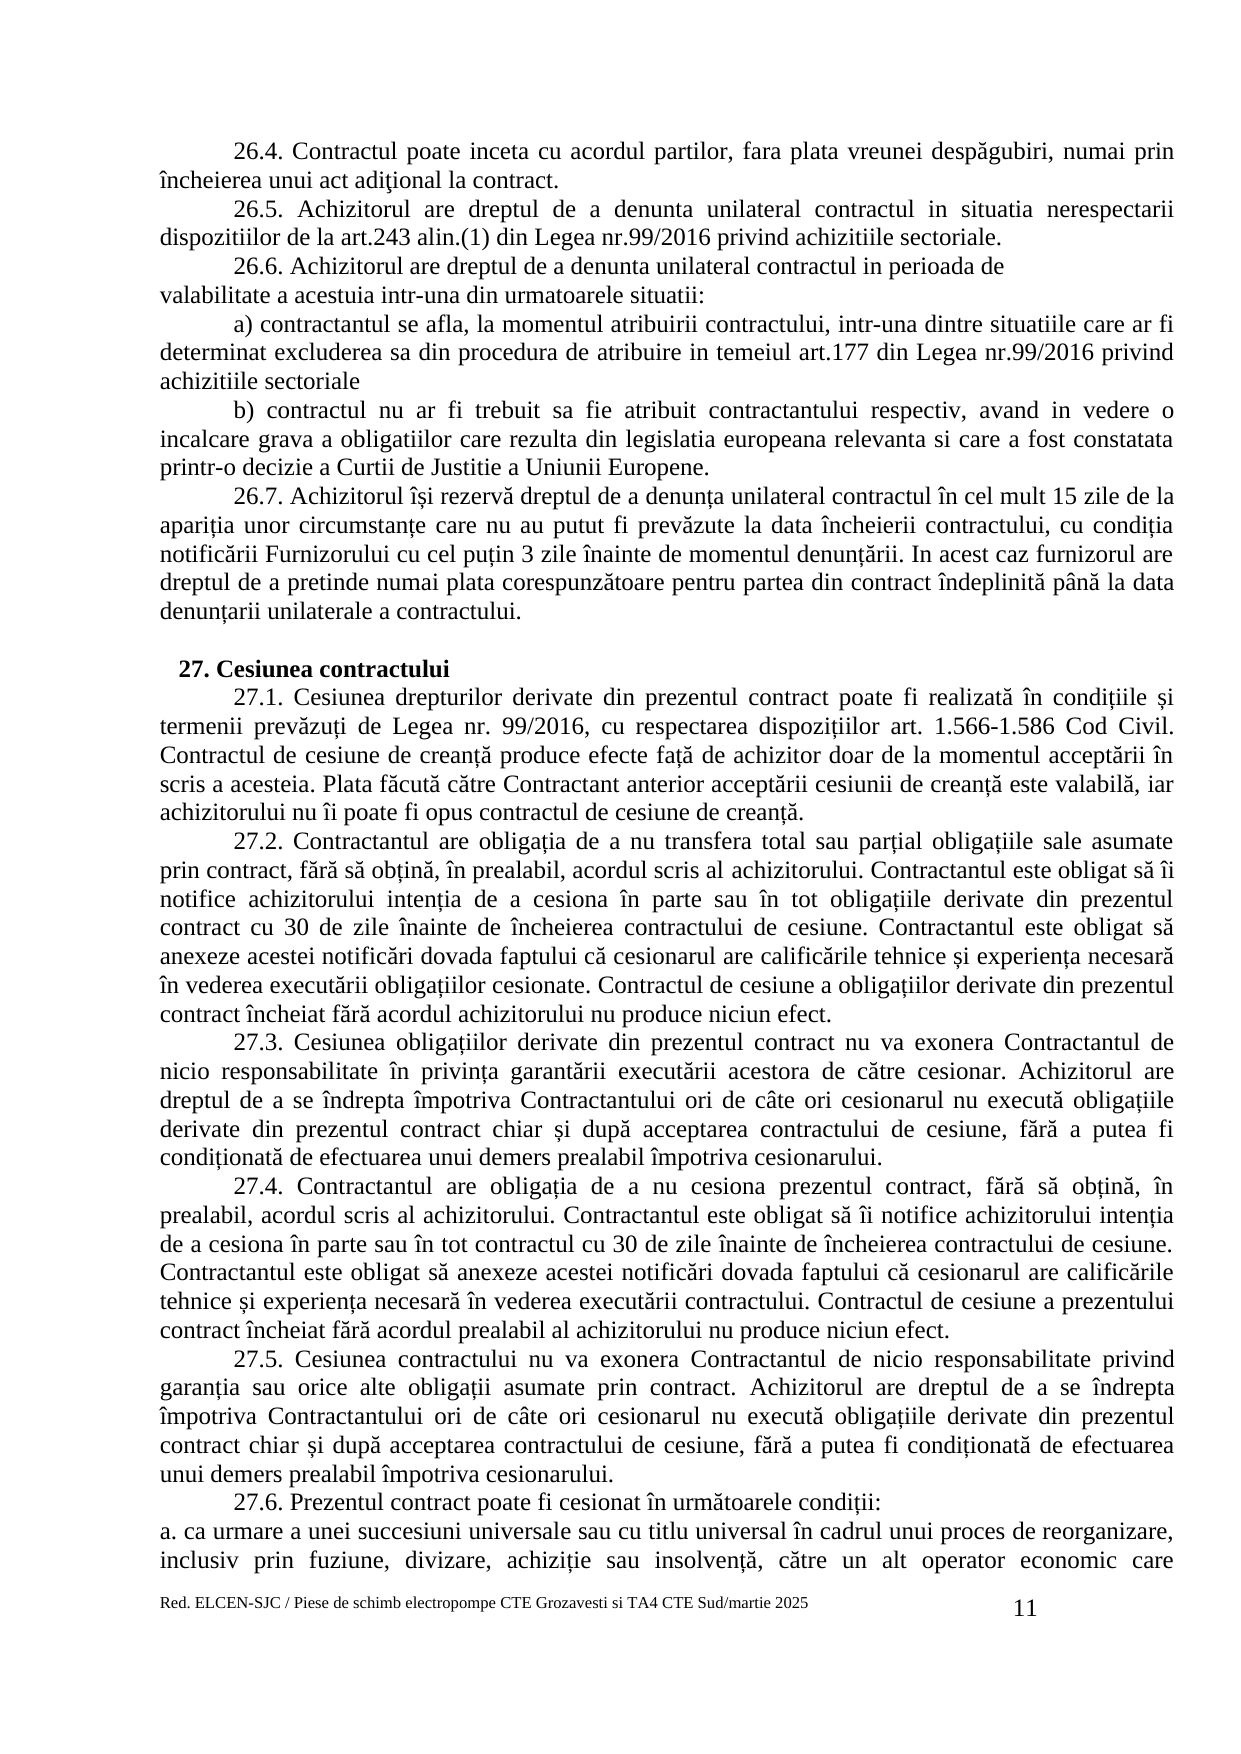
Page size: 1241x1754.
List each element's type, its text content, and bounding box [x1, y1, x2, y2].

text 26.5. Achizitorul are dreptul de a denunta unilateral contractul in situatia nerespectarii dispozitiilor de la art.243 alin.(1) din Legea nr.99/2016 privind achizitiile sectoriale. [159, 194, 1175, 251]
text 27.1. Cesiunea drepturilor derivate din prezentul contract poate fi realizată în condițiile și termenii prevăzuți de Legea nr. 99/2016, cu respectarea dispozițiilor art. 1.566-1.586 Cod Civil. Contractul de cesiune de creanță produce efecte față de achizitor doar de la momentul acceptării în scris a acesteia. Plata făcută către Contractant anterior acceptării cesiunii de creanță este valabilă, iar achizitorului nu îi poate fi opus contractul de cesiune de creanță. [159, 682, 1175, 826]
text 27.3. Cesiunea obligațiilor derivate din prezentul contract nu va exonera Contractantul de nicio responsabilitate în privința garantării executării acestora de către cesionar. Achizitorul are dreptul de a se îndrepta împotriva Contractantului ori de câte ori cesionarul nu execută obligațiile derivate din prezentul contract chiar și după acceptarea contractului de cesiune, fără a putea fi condiționată de efectuarea unui demers prealabil împotriva cesionarului. [159, 1027, 1175, 1171]
text 26.6. Achizitorul are dreptul de a denunta unilateral contractul in perioada de [159, 251, 1175, 280]
text valabilitate a acestuia intr-una din urmatoarele situatii: [159, 280, 1175, 309]
text 27.2. Contractantul are obligația de a nu transfera total sau parțial obligațiile sale asumate prin contract, fără să obțină, în prealabil, acordul scris al achizitorului. Contractantul este obligat să îi notifice achizitorului intenția de a cesiona în parte sau în tot obligațiile derivate din prezentul contract cu 30 de zile înainte de încheierea contractului de cesiune. Contractantul este obligat să anexeze acestei notificări dovada faptului că cesionarul are calificările tehnice și experiența necesară în vederea executării obligațiilor cesionate. Contractul de cesiune a obligațiilor derivate din prezentul contract încheiat fără acordul achizitorului nu produce niciun efect. [159, 826, 1175, 1027]
text b) contractul nu ar fi trebuit sa fie atribuit contractantului respectiv, avand in vedere o incalcare grava a obligatiilor care rezulta din legislatia europeana relevanta si care a fost constatata printr-o decizie a Curtii de Justitie a Uniunii Europene. [159, 395, 1175, 481]
text 26.4. Contractul poate inceta cu acordul partilor, fara plata vreunei despăgubiri, numai prin încheierea unui act adiţional la contract. [159, 136, 1175, 194]
text 27.6. Prezentul contract poate fi cesionat în următoarele condiții: [159, 1487, 1175, 1516]
text 27.5. Cesiunea contractului nu va exonera Contractantul de nicio responsabilitate privind garanția sau orice alte obligații asumate prin contract. Achizitorul are dreptul de a se îndrepta împotriva Contractantului ori de câte ori cesionarul nu execută obligațiile derivate din prezentul contract chiar și după acceptarea contractului de cesiune, fără a putea fi condiționată de efectuarea unui demers prealabil împotriva cesionarului. [159, 1344, 1175, 1487]
text 27.4. Contractantul are obligația de a nu cesiona prezentul contract, fără să obțină, în prealabil, acordul scris al achizitorului. Contractantul este obligat să îi notifice achizitorului intenția de a cesiona în parte sau în tot contractul cu 30 de zile înainte de încheierea contractului de cesiune. Contractantul este obligat să anexeze acestei notificări dovada faptului că cesionarul are calificările tehnice și experiența necesară în vederea executării contractului. Contractul de cesiune a prezentului contract încheiat fără acordul prealabil al achizitorului nu produce niciun efect. [159, 1171, 1175, 1344]
text a) contractantul se afla, la momentul atribuirii contractului, intr-una dintre situatiile care ar fi determinat excluderea sa din procedura de atribuire in temeiul art.177 din Legea nr.99/2016 privind achizitiile sectoriale [159, 309, 1175, 395]
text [159, 1516, 1175, 1574]
text 27. Cesiunea contractului [159, 654, 1175, 682]
list 26.7. Achizitorul își rezervă dreptul de a denunța unilateral contractul în cel mult 15 zile de la apariția unor circumstanțe care nu au putut fi prevăzute la data încheierii contractului, cu condiția notificării Furnizorului cu cel puțin 3 zile înainte de momentul denunțării. In acest caz furnizorul are dreptul de a pretinde numai plata corespunzătoare pentru partea din contract îndeplinită până la data denunțarii unilaterale a contractului. [159, 481, 1175, 625]
